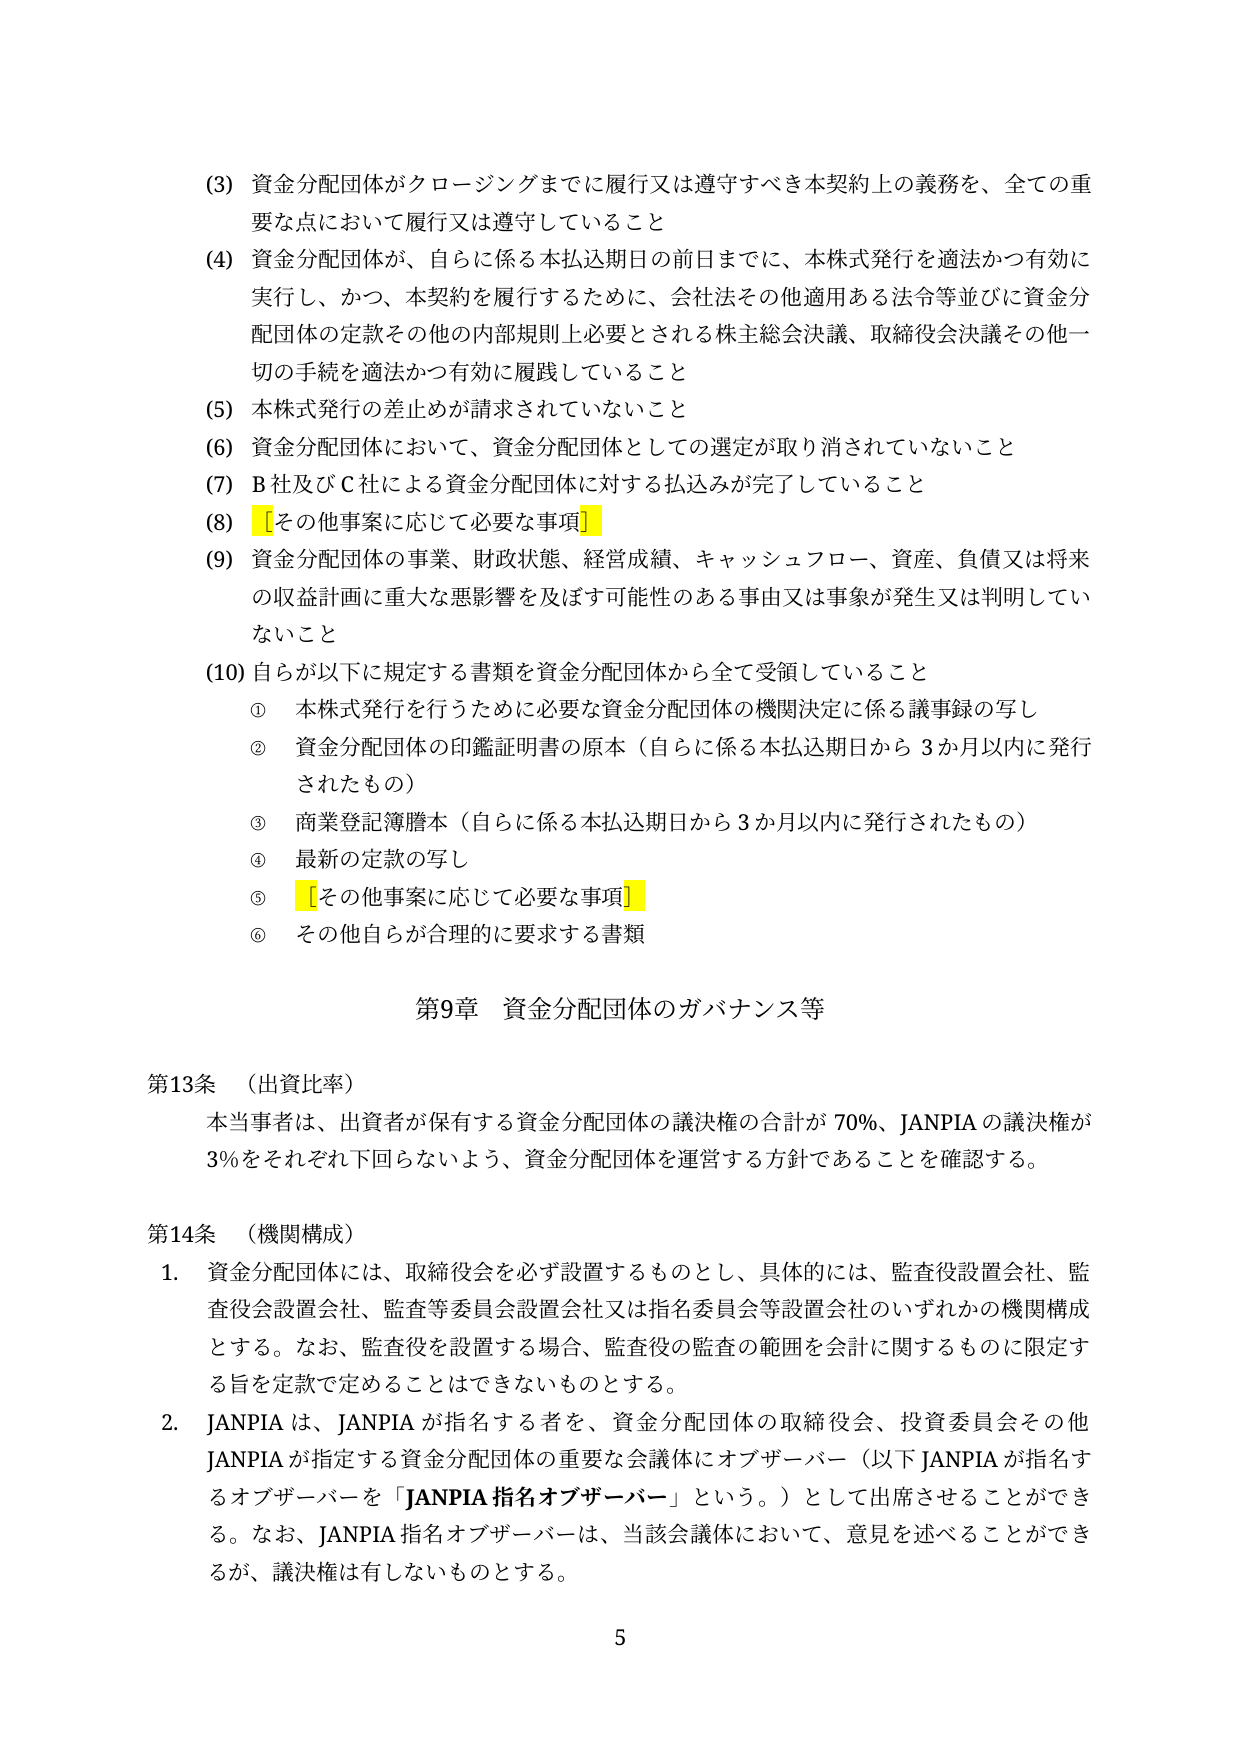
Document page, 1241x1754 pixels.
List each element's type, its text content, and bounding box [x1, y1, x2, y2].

list 本株式発行の差止めが請求されていないこと [206, 389, 1092, 427]
list 資金分配団体がクロージングまでに履行又は遵守すべき本契約上の義務を、全ての重要な点において履行又は遵守していること [206, 164, 1092, 239]
list 資金分配団体の事業、財政状態、経営成績、キャッシュフロー、資産、負債又は将来の収益計画に重大な悪影響を及ぼす可能性のある事由又は事象が発生又は判明していないこと [206, 539, 1092, 652]
list 資金分配団体において、資金分配団体としての選定が取り消されていないこと [206, 427, 1092, 464]
list 資金分配団体には、取締役会を必ず設置するものとし、具体的には、監査役設置会社、監査役会設置会社、監査等委員会設置会社又は指名委員会等設置会社のいずれかの機関構成とする。なお、監査役を設置する場合、監査役の監査の範囲を会計に関するものに限定する旨を定款で定めることはできないものとする。 [161, 1252, 1092, 1402]
list 資金分配団体の印鑑証明書の原本（自らに係る本払込期日から3か月以内に発行されたもの） [249, 727, 1092, 802]
list その他自らが合理的に要求する書類 [249, 914, 1092, 952]
list 本当事者は、出資者が保有する資金分配団体の議決権の合計が70%、JANPIAの議決権が3％をそれぞれ下回らないよう、資金分配団体を運営する方針であることを確認する。 [206, 1102, 1092, 1177]
list 最新の定款の写し [249, 839, 1092, 877]
list 自らが以下に規定する書類を資金分配団体から全て受領していること [206, 652, 1092, 689]
subtitle （出資比率） [148, 1064, 1092, 1102]
list JANPIAは、JANPIAが指名する者を、資金分配団体の取締役会、投資委員会その他JANPIAが指定する資金分配団体の重要な会議体にオブザーバー（以下JANPIAが指名するオブザーバーを「JANPIA指名オブザーバー」という。）として出席させることができる。なお、JANPIA指名オブザーバーは、当該会議体において、意見を述べることができるが、議決権は有しないものとする。 [161, 1402, 1092, 1589]
list 資金分配団体が、自らに係る本払込期日の前日までに、本株式発行を適法かつ有効に実行し、かつ、本契約を履行するために、会社法その他適用ある法令等並びに資金分配団体の定款その他の内部規則上必要とされる株主総会決議、取締役会決議その他一切の手続を適法かつ有効に履践していること [206, 239, 1092, 389]
list ［その他事案に応じて必要な事項］ [206, 502, 1092, 539]
subtitle 資金分配団体のガバナンス等 [148, 989, 1092, 1027]
list ［その他事案に応じて必要な事項］ [249, 877, 1092, 914]
list 本株式発行を行うために必要な資金分配団体の機関決定に係る議事録の写し [249, 689, 1092, 727]
list B社及びC社による資金分配団体に対する払込みが完了していること [206, 464, 1092, 502]
subtitle （機関構成） [148, 1214, 1092, 1252]
list 商業登記簿謄本（自らに係る本払込期日から3か月以内に発行されたもの） [249, 802, 1092, 839]
